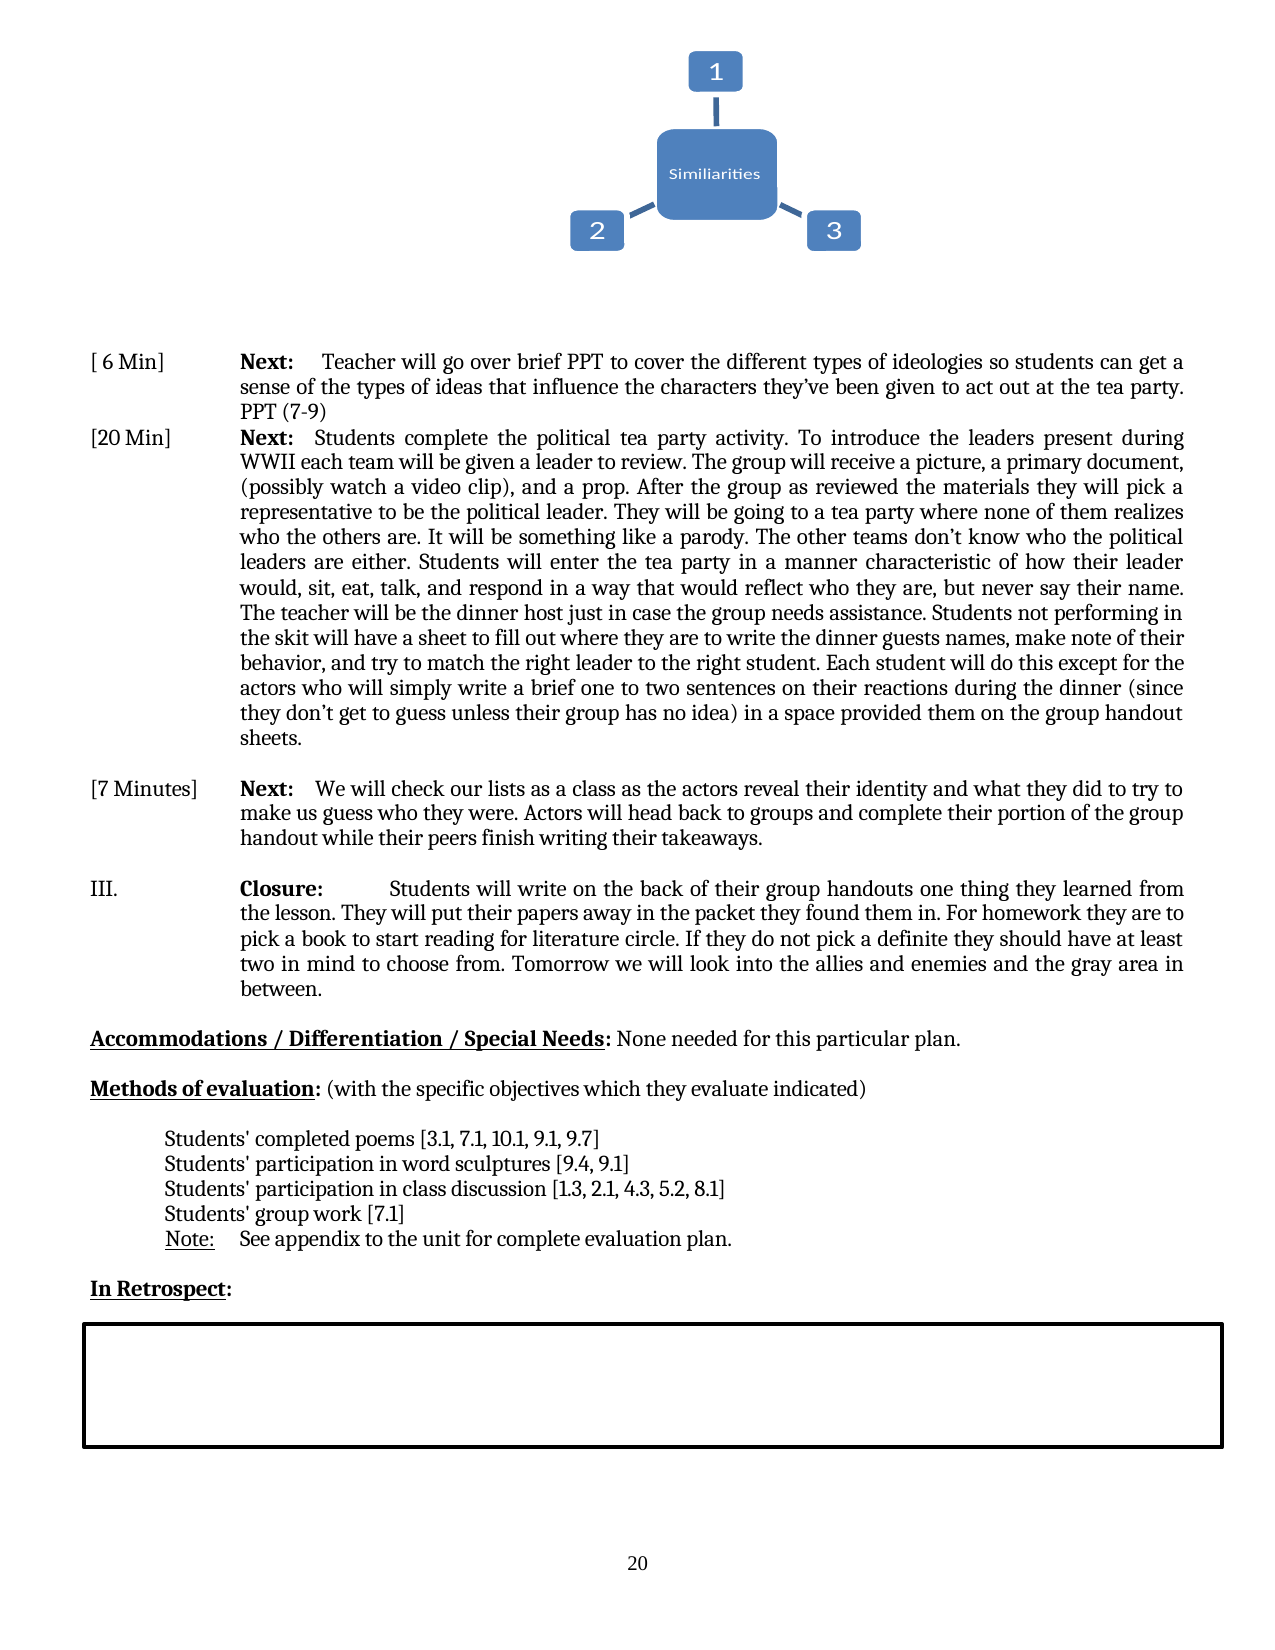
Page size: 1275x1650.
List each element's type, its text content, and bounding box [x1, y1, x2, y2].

text [7 Minutes] Next: We will check our lists as a class as the actors reveal their identity and what they did to try to make us guess who they were. Actors will head back to groups and complete their portion of the group handout while their peers finish writing their takeaways. [90, 776, 1185, 851]
text Students' participation in class discussion [1.3, 2.1, 4.3, 5.2, 8.1] [90, 1177, 1185, 1202]
text Students' participation in word sculptures [9.4, 9.1] [90, 1152, 1185, 1177]
text [ 6 Min] Next: Teacher will go over brief PPT to cover the different types of ideologies so students can get a sense of the types of ideas that influence the characters they’ve been given to act out at the tea party. PPT (7-9) [90, 350, 1185, 425]
text Students' group work [7.1] [90, 1202, 1185, 1227]
text Students' completed poems [3.1, 7.1, 10.1, 9.1, 9.7] [90, 1127, 1185, 1152]
text In Retrospect: [90, 1277, 1185, 1302]
text Methods of evaluation: (with the specific objectives which they evaluate indicated) [90, 1077, 1185, 1102]
text [20 Min] Next: Students complete the political tea party activity. To introduce the leaders present during WWII each team will be given a leader to review. The group will receive a picture, a primary document, (possibly watch a video clip), and a prop. After the group as reviewed the materials they will pick a representative to be the political leader. They will be going to a tea party where none of them realizes who the others are. It will be something like a parody. The other teams don’t know who the political leaders are either. Students will enter the tea party in a manner characteristic of how their leader would, sit, eat, talk, and respond in a way that would reflect who they are, but never say their name. The teacher will be the dinner host just in case the group needs assistance. Students not performing in the skit will have a sheet to fill out where they are to write the dinner guests names, make note of their behavior, and try to match the right leader to the right student. Each student will do this except for the actors who will simply write a brief one to two sentences on their reactions during the dinner (since they don’t get to guess unless their group has no idea) in a space provided them on the group handout sheets. [90, 425, 1185, 751]
text Note: See appendix to the unit for complete evaluation plan. [90, 1227, 1185, 1252]
text Accommodations / Differentiation / Special Needs: None needed for this particular plan. [90, 1027, 1185, 1052]
text III. Closure: Students will write on the back of their group handouts one thing they learned from the lesson. They will put their papers away in the packet they found them in. For homework they are to pick a book to start reading for literature circle. If they do not pick a definite they should have at least two in mind to choose from. Tomorrow we will look into the allies and enemies and the gray area in between. [90, 876, 1185, 1002]
